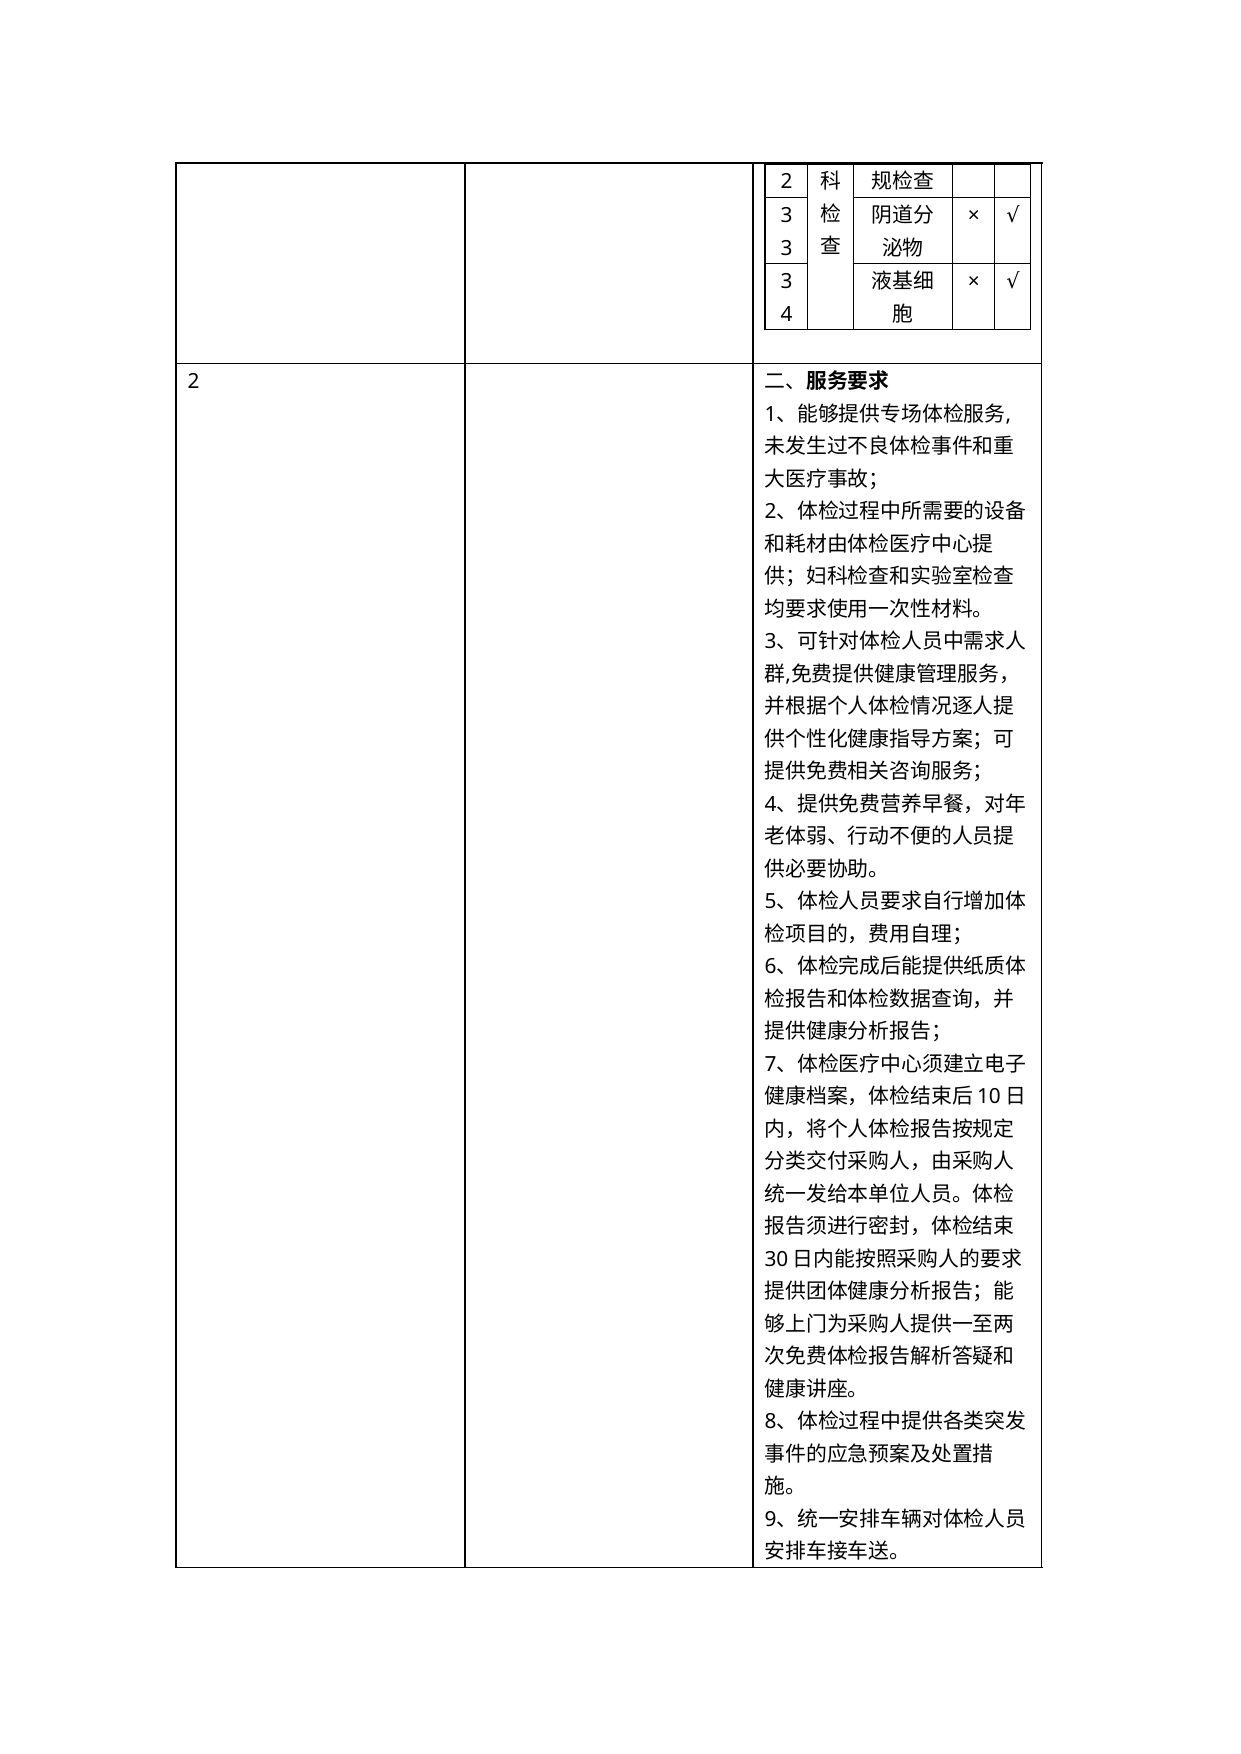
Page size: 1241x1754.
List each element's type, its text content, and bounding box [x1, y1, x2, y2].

table_cell 二、服务要求 1、能够提供专场体检服务,未发生过不良体检事件和重大医疗事故； 2、体检过程中所需要的设备和耗材由体检医疗中心提供；妇科检查和实验室检查均要求使用一次性材料。 3、可针对体检人员中需求人群,免费提供健康管理服务，并根据个人体检情况逐人提供个性化健康指导方案；可提供免费相关咨询服务； 4、提供免费营养早餐，对年老体弱、行动不便的人员提供必要协助。 5、体检人员要求自行增加体检项目的，费用自理； 6、体检完成后能提供纸质体检报告和体检数据查询，并提供健康分析报告； 7、体检医疗中心须建立电子健康档案，体检结束后10日内，将个人体检报告按规定分类交付采购人，由采购人统一发给本单位人员。体检报告须进行密封，体检结束30日内能按照采购人的要求提供团体健康分析报告；能够上门为采购人提供一至两次免费体检报告解析答疑和健康讲座。 8、体检过程中提供各类突发事件的应急预案及处置措施。 9、统一安排车辆对体检人员安排车接车送。 [754, 364, 1041, 1567]
table_cell 一、服务内容 为保障街办干部职工身体健康，红旗街办拟决定采购第三方机构开展2025年干部职工健康体检服务。体检人数约322人，其中男士180人，女士142人。 [754, 164, 1041, 363]
table_cell 2 [177, 364, 464, 1567]
table_cell [466, 364, 752, 1567]
table_cell [466, 164, 752, 363]
table_cell 1 [177, 164, 464, 363]
